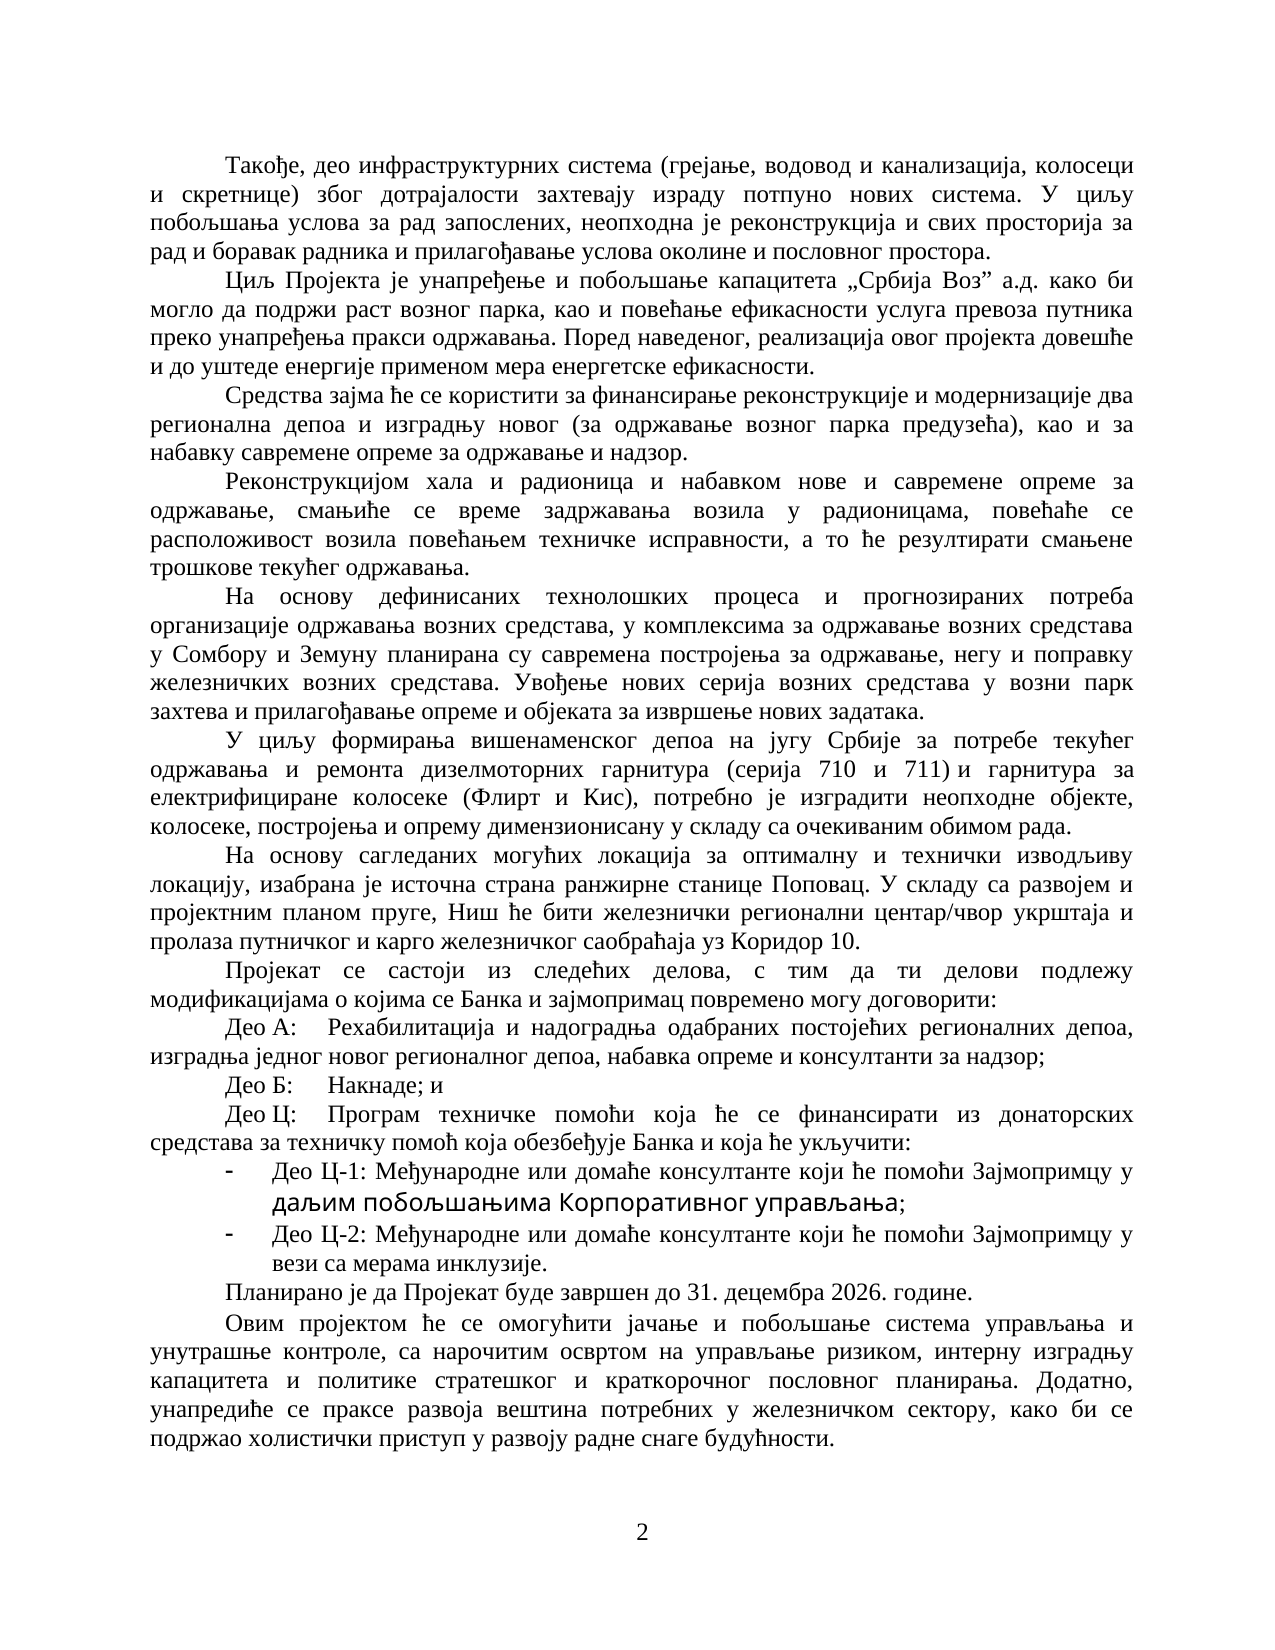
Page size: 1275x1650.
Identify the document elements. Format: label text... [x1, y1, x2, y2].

text Такође, део инфраструктурних система (грејање, водовод и канализација, колосеци и скретнице) због дотрајалости захтевају израду потпуно нових система. У циљу побољшања услова за рад запослених, неопходна је реконструкција и свих просторија за рад и боравак радника и прилагођавање услова околине и пословног простора. [150, 150, 1134, 265]
text Део Б: Накнаде; и [208, 1070, 1134, 1099]
text Овим пројектом ће се омогућити јачање и побољшање система управљања и унутрашње контроле, са нарочитим освртом на управљање ризиком, интерну изградњу капацитета и политике стратешког и краткорочног пословног планирања. Додатно, унапредиће се праксе развоја вештина потребних у железничком сектору, како би се подржао холистички приступ у развоју радне снаге будућности. [150, 1308, 1134, 1451]
text У циљу формирања вишенаменског депоа на југу Србије за потребе текућег одржавања и ремонта дизелмоторних гарнитура (серија 710 и 711) и гарнитура за електрифициране колосеке (Флирт и Кис), потребно је изградити неопходне објекте, колосеке, постројења и опрему димензионисану у складу са очекиваним обимом рада. [150, 725, 1134, 840]
list Део Ц-1: Међународне или домаће консултанте који ће помоћи Зајмопримцу у даљим побољшањима Корпоративног управљања; [225, 1156, 1134, 1219]
text Реконструкцијом хала и радионица и набавком нове и савремене опреме за одржавање, смањиће се време задржавања возила у радионицама, повећаће се расположивост возила повећањем техничке исправности, а то ће резултирати смањене трошкове текућег одржавања. [150, 466, 1134, 581]
text Средства зајма ће се користити за финансирање реконструкције и модернизације два регионална депоа и изградњу новог (за одржавање возног парка предузећа), као и за набавку савремене опреме за одржавање и надзор. [150, 380, 1134, 466]
list Планирано је да Пројекат буде завршен до 31. децембра 2026. године. [225, 1277, 1134, 1305]
text На основу дефинисаних технолошких процеса и прогнозираних потреба организације одржавања возних средстава, у комплексима за одржавање возних средстава у Сомбору и Земуну планирана су савремена постројења за одржавање, негу и поправку железничких возних средстава. Увођење нових серија возних средстава у возни парк захтева и прилагођавање опреме и објеката за извршење нових задатака. [150, 581, 1134, 725]
text Део Ц: Програм техничке помоћи која ће се финансирати из донаторских средстава за техничку помоћ која обезбеђује Банка и која ће укључити: [150, 1099, 1134, 1156]
text Пројекат се састоји из следећих делова, с тим да ти делови подлежу модификацијама о којима се Банка и зајмопримац повремено могу договорити: [150, 955, 1134, 1012]
text Циљ Пројекта је унапређење и побољшање капацитета „Србија Воз” а.д. како би могло да подржи раст возног парка, као и повећање ефикасности услуга превоза путника преко унапређења пракси одржавања. Поред наведеног, реализација овог пројекта довешће и до уштеде енергије применом мера енергетске ефикасности. [150, 265, 1134, 380]
text На основу сагледаних могућих локација за оптималну и технички изводљиву локацију, изабрана је источна страна ранжирне станице Поповац. У складу са развојем и пројектним планом пруге, Ниш ће бити железнички регионални центар/чвор укрштаја и пролаза путничког и карго железничког саобраћаја уз Коридор 10. [150, 840, 1134, 955]
list Део Ц-2: Међународне или домаће консултанте који ће помоћи Зајмопримцу у вези са мерама инклузије. [225, 1219, 1134, 1277]
text Део А: Рехабилитација и надоградња одабраних постојећих регионалних депоа, изградња једног новог регионалног депоа, набавка опреме и консултанти за надзор; [150, 1012, 1134, 1070]
